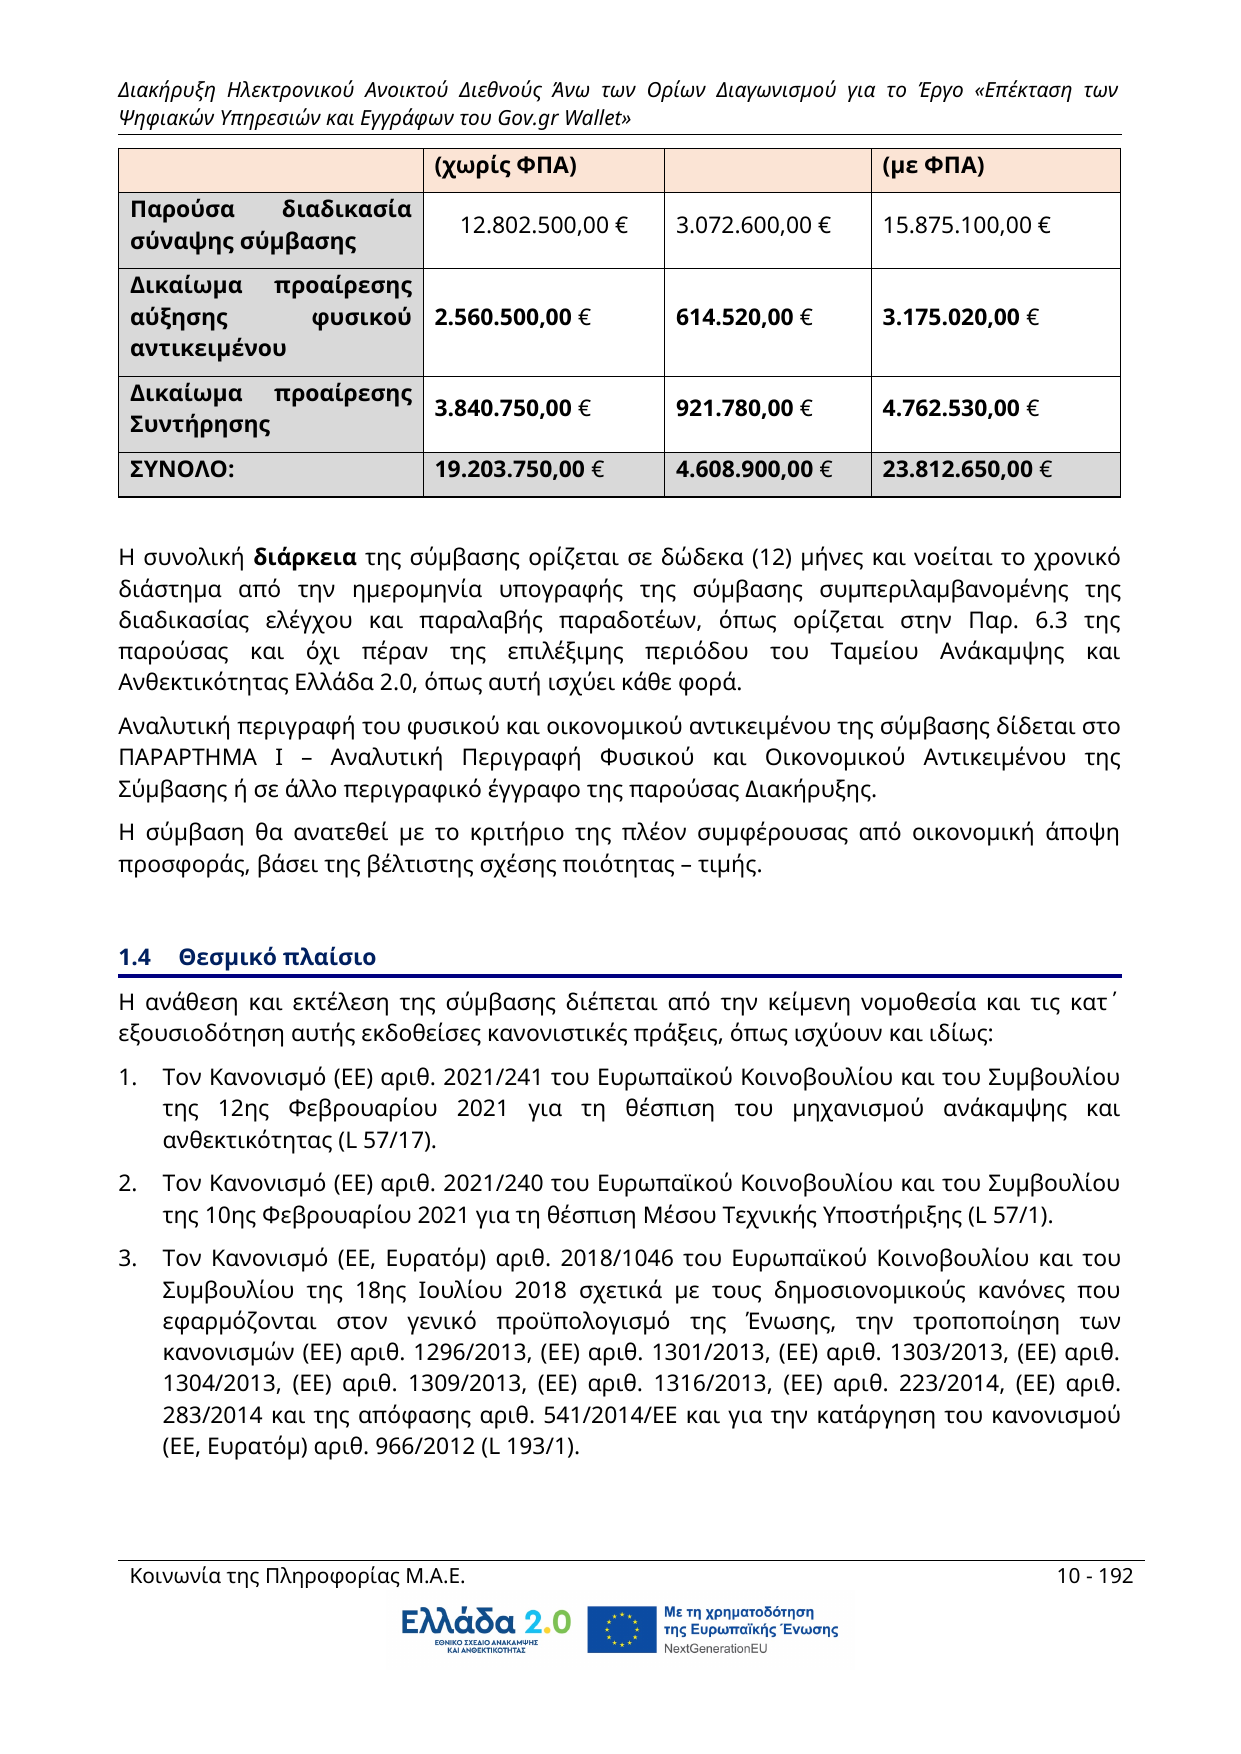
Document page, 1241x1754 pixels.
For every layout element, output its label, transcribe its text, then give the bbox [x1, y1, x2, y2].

table_cell 4.762.530,00 € [872, 377, 1120, 452]
table_cell 19.203.750,00 € [424, 453, 664, 496]
table_cell 23.812.650,00 € [872, 453, 1120, 496]
table_cell 3.175.020,00 € [872, 269, 1120, 376]
text Η σύμβαση θα ανατεθεί με το κριτήριο της πλέον συμφέρουσας από οικονομική άποψη προσφοράς, βάσει της βέλτιστης σχέσης ποιότητας – τιμής. [118, 816, 1122, 879]
text Η ανάθεση και εκτέλεση της σύμβασης διέπεται από την κείμενη νομοθεσία και τις κατ΄ εξουσιοδότηση αυτής εκδοθείσες κανονιστικές πράξεις, όπως ισχύουν και ιδίως: [118, 986, 1122, 1048]
table_header Εκτιμώμενη Αξία (χωρίς ΦΠΑ) [424, 149, 664, 192]
list Τον Κανονισμό (ΕΕ, Ευρατόμ) αριθ. 2018/1046 του Ευρωπαϊκού Κοινοβουλίου και του Συμβουλίου της 18ης Ιουλίου 2018 σχετικά με τους δημοσιονομικούς κανόνες που εφαρμόζονται στον γενικό προϋπολογισμό της Ένωσης, την τροποποίηση των κανονισμών (ΕΕ) αριθ. 1296/2013, (ΕΕ) αριθ. 1301/2013, (ΕΕ) αριθ. 1303/2013, (ΕΕ) αριθ. 1304/2013, (ΕΕ) αριθ. 1309/2013, (ΕΕ) αριθ. 1316/2013, (ΕΕ) αριθ. 223/2014, (ΕΕ) αριθ. 283/2014 και της απόφασης αριθ. 541/2014/ΕΕ και για την κατάργηση του κανονισμού (ΕΕ, Ευρατόμ) αριθ. 966/2012 (L 193/1). [118, 1242, 1122, 1461]
table_cell 921.780,00 € [665, 377, 871, 452]
text Αναλυτική περιγραφή του φυσικού και οικονομικού αντικειμένου της σύμβασης δίδεται στο ΠΑΡΑΡΤΗΜΑ Ι – Αναλυτική Περιγραφή Φυσικού και Οικονομικού Αντικειμένου της Σύμβασης ή σε άλλο περιγραφικό έγγραφο της παρούσας Διακήρυξης. [118, 710, 1122, 804]
table_cell 3.840.750,00 € [424, 377, 664, 452]
table_cell Δικαίωμα προαίρεσης αύξησης φυσικού αντικειμένου [119, 269, 423, 376]
table_cell ΣΥΝΟΛΟ: [119, 453, 423, 496]
table_header ΦΠΑ 24% [665, 149, 871, 192]
list Τον Κανονισμό (ΕΕ) αριθ. 2021/240 του Ευρωπαϊκού Κοινοβουλίου και του Συμβουλίου της 10ης Φεβρουαρίου 2021 για τη θέσπιση Μέσου Τεχνικής Υποστήριξης (L 57/1). [118, 1167, 1122, 1230]
table_cell 12.802.500,00 € [424, 193, 664, 268]
table_header [119, 149, 423, 192]
table_cell Δικαίωμα προαίρεσης Συντήρησης [119, 377, 423, 452]
subtitle Θεσμικό πλαίσιο [118, 941, 1122, 974]
table_cell 15.875.100,00 € [872, 193, 1120, 268]
table_cell 4.608.900,00 € [665, 453, 871, 496]
table_cell 2.560.500,00 € [424, 269, 664, 376]
text Η συνολική διάρκεια της σύμβασης ορίζεται σε δώδεκα (12) μήνες και νοείται το χρονικό διάστημα από την ημερομηνία υπογραφής της σύμβασης συμπεριλαμβανομένης της διαδικασίας ελέγχου και παραλαβής παραδοτέων, όπως ορίζεται στην Παρ. 6.3 της παρούσας και όχι πέραν της επιλέξιμης περιόδου του Ταμείου Ανάκαμψης και Ανθεκτικότητας Ελλάδα 2.0, όπως αυτή ισχύει κάθε φορά. [118, 541, 1122, 697]
table_header Εκτιμώμενη Αξία (με ΦΠΑ) [872, 149, 1120, 192]
list Τον Κανονισμό (ΕΕ) αριθ. 2021/241 του Ευρωπαϊκού Κοινοβουλίου και του Συμβουλίου της 12ης Φεβρουαρίου 2021 για τη θέσπιση του μηχανισμού ανάκαμψης και ανθεκτικότητας (L 57/17). [118, 1061, 1122, 1155]
table_cell 3.072.600,00 € [665, 193, 871, 268]
table_cell Παρούσα διαδικασία σύναψης σύμβασης [119, 193, 423, 268]
picture [386, 1590, 855, 1670]
table_cell 614.520,00 € [665, 269, 871, 376]
